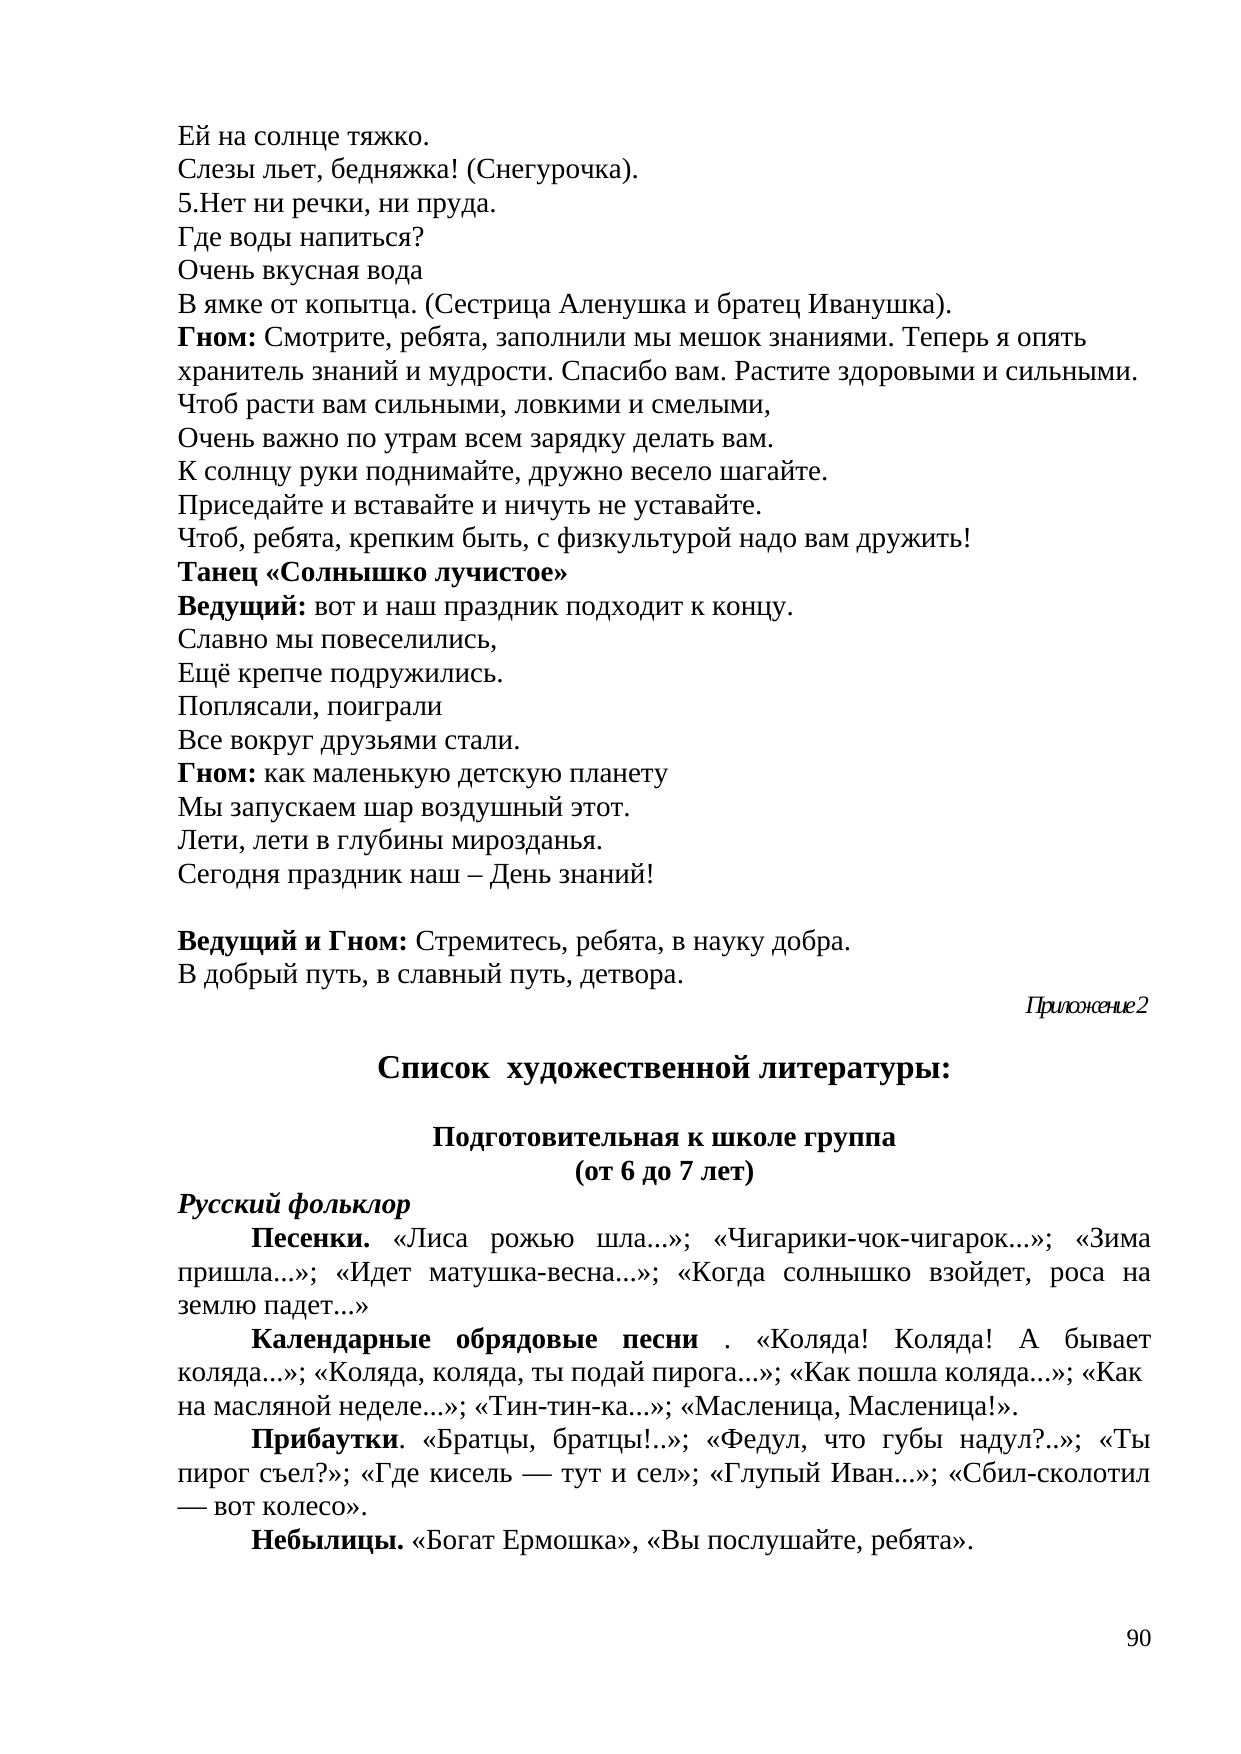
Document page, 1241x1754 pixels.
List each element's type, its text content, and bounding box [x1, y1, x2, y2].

text Небылицы. «Богат Ермошка», «Вы послушайте, ребята». [177, 1522, 1152, 1556]
text на масляной неделе...»; «Тин-тин-ка...»; «Масленица, Масленица!». [177, 1388, 1152, 1421]
text Ведущий и Гном: Стремитесь, ребята, в науку добра. В добрый путь, в славный путь, детвора. [177, 889, 1152, 990]
text Прибаутки. «Братцы, братцы!..»; «Федул, что губы надул?..»; «Ты пирог съел?»; «Где кисель — тут и сел»; «Глупый Иван...»; «Сбил-сколотил — вот колесо». [177, 1421, 1152, 1522]
text Песенки. «Лиса рожью шла...»; «Чигарики-чок-чигарок...»; «Зима пришла...»; «Идет матушка-весна...»; «Когда солнышко взойдет, роса на землю падет...» [177, 1220, 1152, 1321]
text Список художественной литературы: [177, 1048, 1152, 1086]
text Русский фольклор [177, 1187, 1152, 1220]
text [177, 118, 1152, 889]
text (от 6 до 7 лет) [177, 1153, 1152, 1187]
text Календарные обрядовые песни . «Коляда! Коляда! А бывает коляда...»; «Коляда, коляда, ты подай пирога...»; «Как пошла коляда...»; «Как [177, 1321, 1152, 1388]
text Подготовительная к школе группа [177, 1119, 1152, 1153]
text Приложение 2 [177, 990, 1152, 1019]
